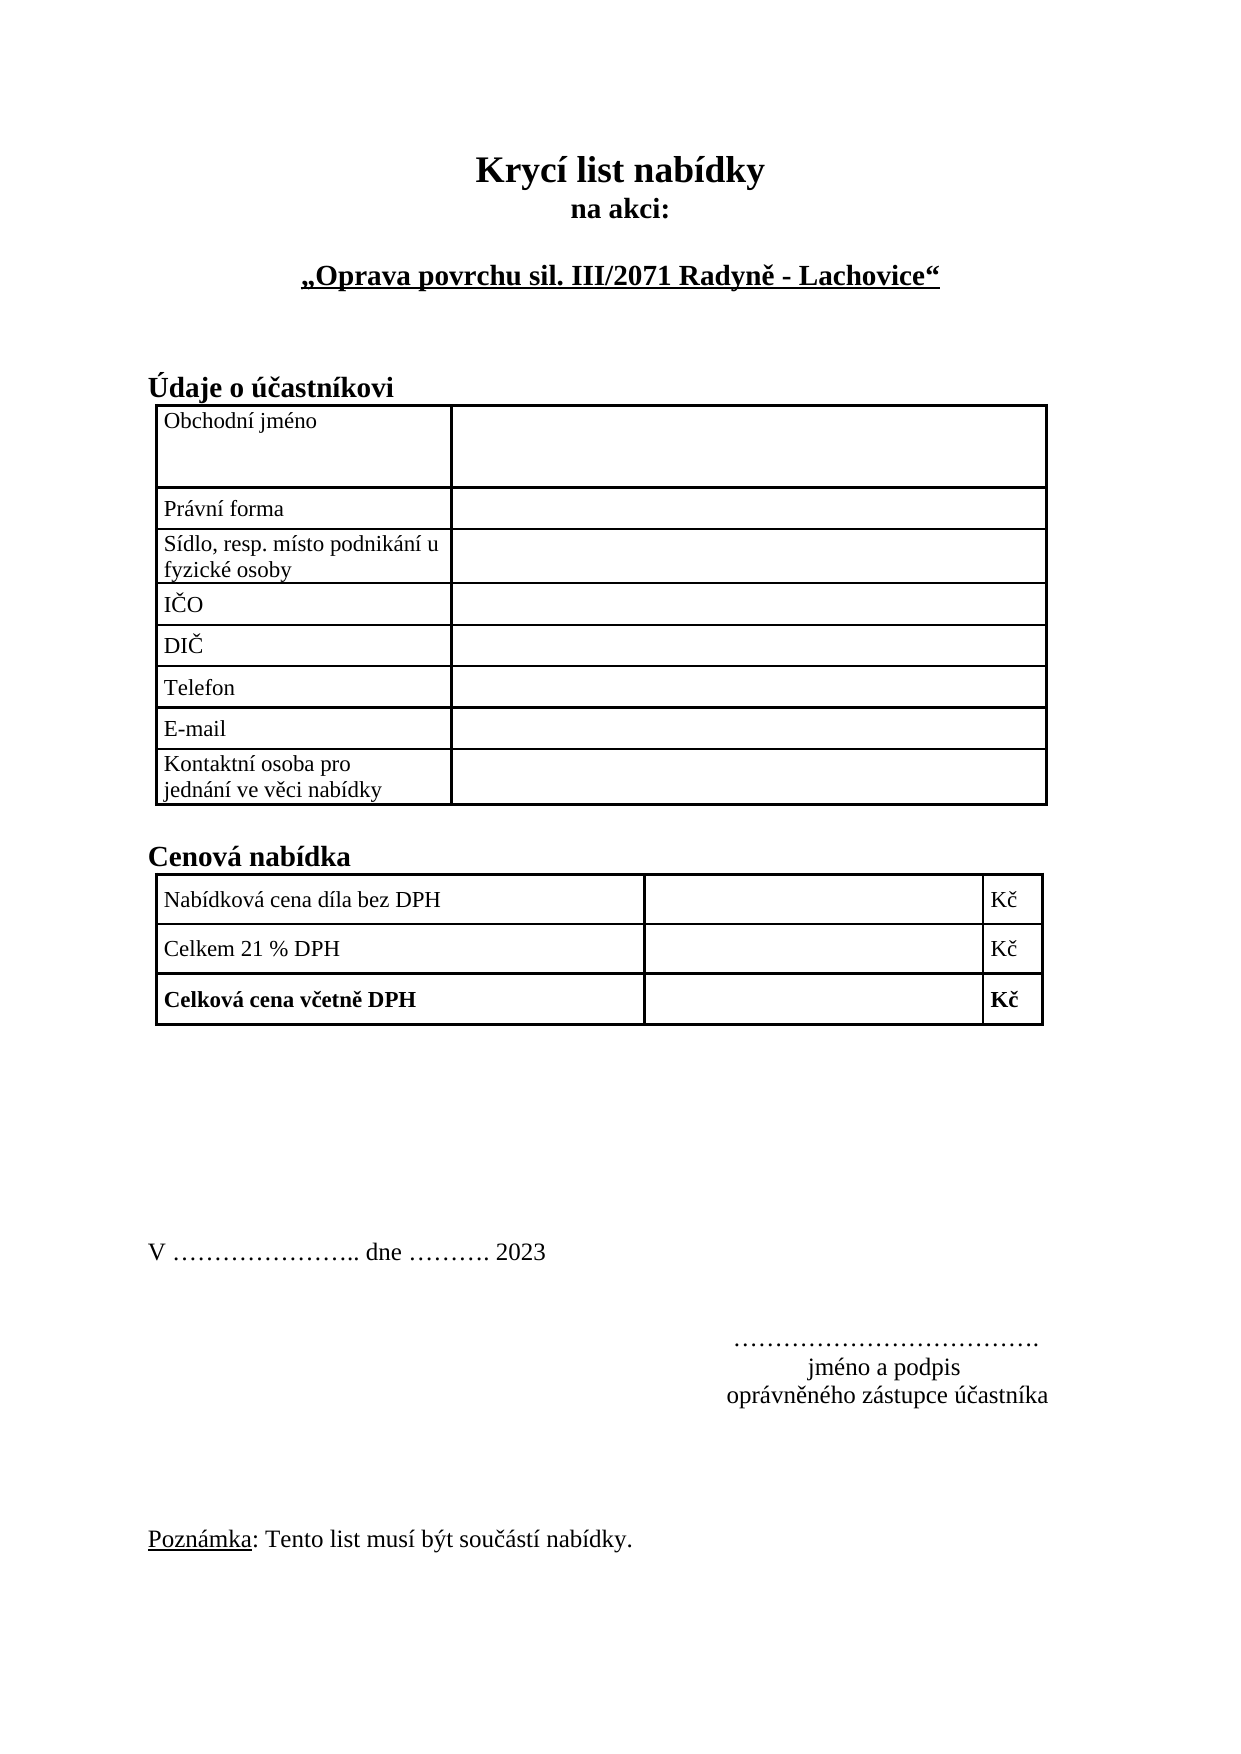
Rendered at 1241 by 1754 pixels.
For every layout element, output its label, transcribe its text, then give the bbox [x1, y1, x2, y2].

text Krycí list nabídky [148, 148, 1093, 191]
text ………………………………. [664, 1323, 1093, 1352]
table_cell Telefon [158, 667, 450, 706]
table_header Obchodní jméno [158, 407, 450, 486]
text „Oprava povrchu sil. III/2071 Radyně - Lachovice“ [148, 258, 1093, 291]
table_header [453, 407, 1045, 486]
text jméno a podpis [590, 1352, 1093, 1380]
table_cell [453, 584, 1045, 624]
text V ………………….. dne ………. 2023 [148, 1237, 1093, 1265]
text Poznámka: Tento list musí být součástí nabídky. [148, 1524, 1093, 1553]
subtitle Údaje o účastníkovi [148, 370, 1093, 404]
table_cell [453, 750, 1045, 802]
table_cell Kč [984, 925, 1041, 972]
table_cell [646, 975, 982, 1023]
table_cell Celková cena včetně DPH [158, 975, 643, 1023]
table_cell Kontaktní osoba pro jednání ve věci nabídky [158, 750, 450, 802]
table_cell Kč [984, 975, 1041, 1023]
subtitle Cenová nabídka [148, 839, 1093, 873]
table_cell [453, 667, 1045, 706]
table_cell Právní forma [158, 489, 450, 527]
table_cell Sídlo, resp. místo podnikání u fyzické osoby [158, 530, 450, 582]
table_cell IČO [158, 584, 450, 624]
table_cell [453, 489, 1045, 527]
table_cell [646, 925, 982, 972]
text na akci: [148, 191, 1093, 224]
table_cell [453, 709, 1045, 748]
table_cell DIČ [158, 626, 450, 665]
table_header Kč [984, 876, 1041, 923]
text oprávněného zástupce účastníka [590, 1380, 1093, 1409]
table_cell E-mail [158, 709, 450, 748]
table_cell [453, 626, 1045, 665]
table_cell [453, 530, 1045, 582]
table_header [646, 876, 982, 923]
table_cell Celkem 21 % DPH [158, 925, 643, 972]
table_header Nabídková cena díla bez DPH [158, 876, 643, 923]
